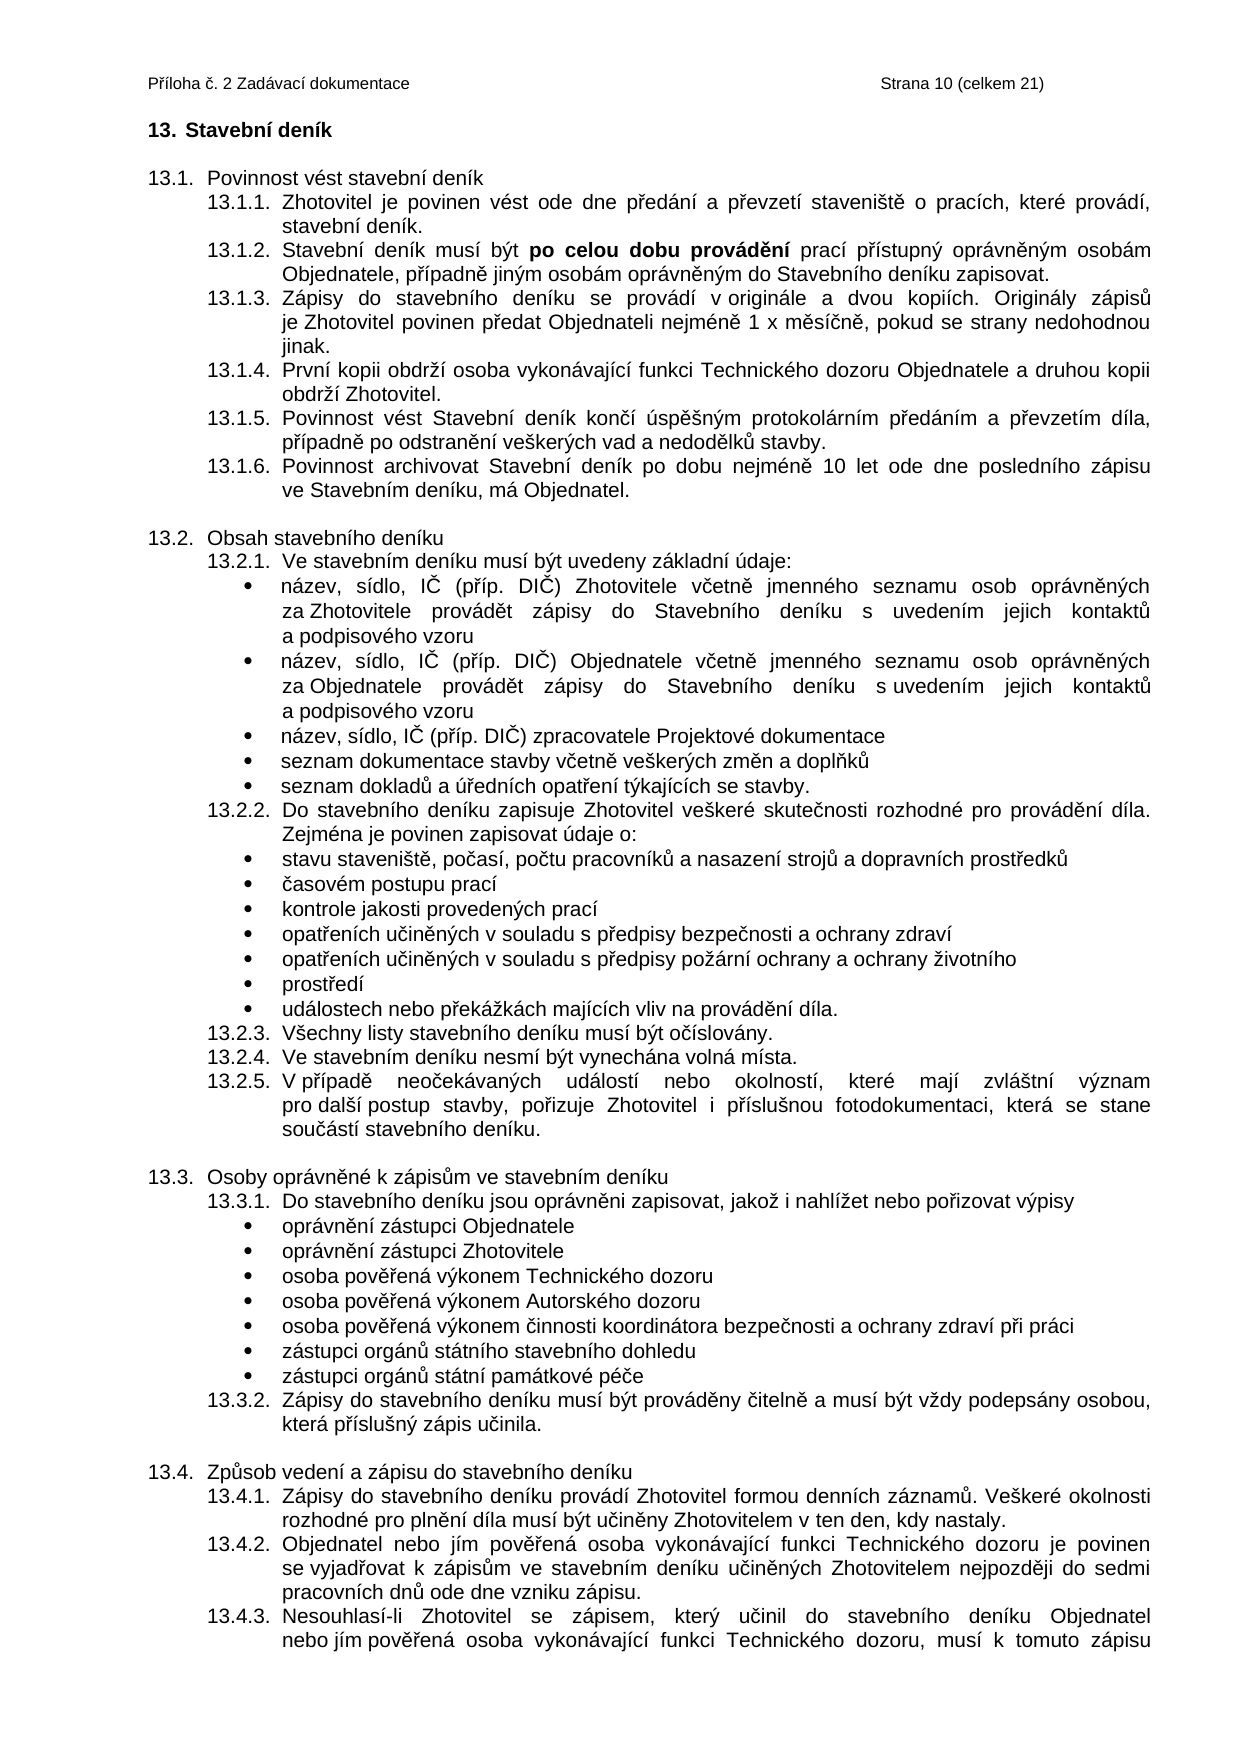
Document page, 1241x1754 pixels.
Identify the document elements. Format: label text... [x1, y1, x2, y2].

list název, sídlo, IČ (příp. DIČ) zpracovatele Projektové dokumentace [244, 723, 1152, 748]
list osoba pověřená výkonem Technického dozoru [244, 1263, 1152, 1288]
list Stavební deník [148, 118, 1152, 142]
list Zápisy do stavebního deníku provádí Zhotovitel formou denních záznamů. Veškeré okolnosti rozhodné pro plnění díla musí být učiněny Zhotovitelem v ten den, kdy nastaly. [207, 1484, 1152, 1532]
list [207, 1603, 1152, 1651]
list Způsob vedení a zápisu do stavebního deníku [148, 1460, 1152, 1484]
list událostech nebo překážkách majících vliv na provádění díla. [244, 996, 1152, 1021]
list Ve stavebním deníku musí být uvedeny základní údaje: [207, 549, 1152, 573]
list opatřeních učiněných v souladu s předpisy bezpečnosti a ochrany zdraví [244, 921, 1152, 946]
list Všechny listy stavebního deníku musí být očíslovány. [207, 1021, 1152, 1045]
list název, sídlo, IČ (příp. DIČ) Objednatele včetně jmenného seznamu osob oprávněných za Objednatele provádět zápisy do Stavebního deníku s uvedením jejich kontaktů a podpisového vzoru [244, 648, 1152, 723]
list seznam dokumentace stavby včetně veškerých změn a doplňků [244, 748, 1152, 773]
list název, sídlo, IČ (příp. DIČ) Zhotovitele včetně jmenného seznamu osob oprávněných za Zhotovitele provádět zápisy do Stavebního deníku s uvedením jejich kontaktů a podpisového vzoru [244, 573, 1152, 648]
list První kopii obdrží osoba vykonávající funkci Technického dozoru Objednatele a druhou kopii obdrží Zhotovitel. [207, 358, 1152, 406]
list Povinnost vést stavební deník [148, 166, 1152, 190]
list Povinnost archivovat Stavební deník po dobu nejméně 10 let ode dne posledního zápisu ve Stavebním deníku, má Objednatel. [207, 453, 1152, 501]
list Objednatel nebo jím pověřená osoba vykonávající funkci Technického dozoru je povinen se vyjadřovat k zápisům ve stavebním deníku učiněných Zhotovitelem nejpozději do sedmi pracovních dnů ode dne vzniku zápisu. [207, 1532, 1152, 1603]
list Zápisy do stavebního deníku se provádí v originále a dvou kopiích. Originály zápisů je Zhotovitel povinen předat Objednateli nejméně 1 x měsíčně, pokud se strany nedohodnou jinak. [207, 286, 1152, 358]
list Zhotovitel je povinen vést ode dne předání a převzetí staveniště o pracích, které provádí, stavební deník. [207, 190, 1152, 238]
list Osoby oprávněné k zápisům ve stavebním deníku [148, 1165, 1152, 1189]
list stavu staveniště, počasí, počtu pracovníků a nasazení strojů a dopravních prostředků [244, 846, 1152, 871]
list kontrole jakosti provedených prací [244, 896, 1152, 921]
list seznam dokladů a úředních opatření týkajících se stavby. [244, 773, 1152, 798]
list V případě neočekávaných událostí nebo okolností, které mají zvláštní význam pro další postup stavby, pořizuje Zhotovitel i příslušnou fotodokumentaci, která se stane součástí stavebního deníku. [207, 1069, 1152, 1141]
list zástupci orgánů státní památkové péče [244, 1363, 1152, 1388]
list Povinnost vést Stavební deník končí úspěšným protokolárním předáním a převzetím díla, případně po odstranění veškerých vad a nedodělků stavby. [207, 406, 1152, 453]
list Do stavebního deníku zapisuje Zhotovitel veškeré skutečnosti rozhodné pro provádění díla. Zejména je povinen zapisovat údaje o: [207, 798, 1152, 846]
list Ve stavebním deníku nesmí být vynechána volná místa. [207, 1045, 1152, 1069]
list opatřeních učiněných v souladu s předpisy požární ochrany a ochrany životního [244, 946, 1152, 971]
list osoba pověřená výkonem činnosti koordinátora bezpečnosti a ochrany zdraví při práci [244, 1313, 1152, 1338]
list Stavební deník musí být po celou dobu provádění prací přístupný oprávněným osobám Objednatele, případně jiným osobám oprávněným do Stavebního deníku zapisovat. [207, 238, 1152, 286]
list Do stavebního deníku jsou oprávněni zapisovat, jakož i nahlížet nebo pořizovat výpisy [207, 1189, 1152, 1213]
list oprávnění zástupci Objednatele [244, 1213, 1152, 1238]
list Obsah stavebního deníku [148, 525, 1152, 549]
list Zápisy do stavebního deníku musí být prováděny čitelně a musí být vždy podepsány osobou, která příslušný zápis učinila. [207, 1388, 1152, 1436]
list prostředí [244, 971, 1152, 996]
list oprávnění zástupci Zhotovitele [244, 1238, 1152, 1263]
list časovém postupu prací [244, 871, 1152, 896]
list osoba pověřená výkonem Autorského dozoru [244, 1288, 1152, 1313]
list zástupci orgánů státního stavebního dohledu [244, 1338, 1152, 1363]
